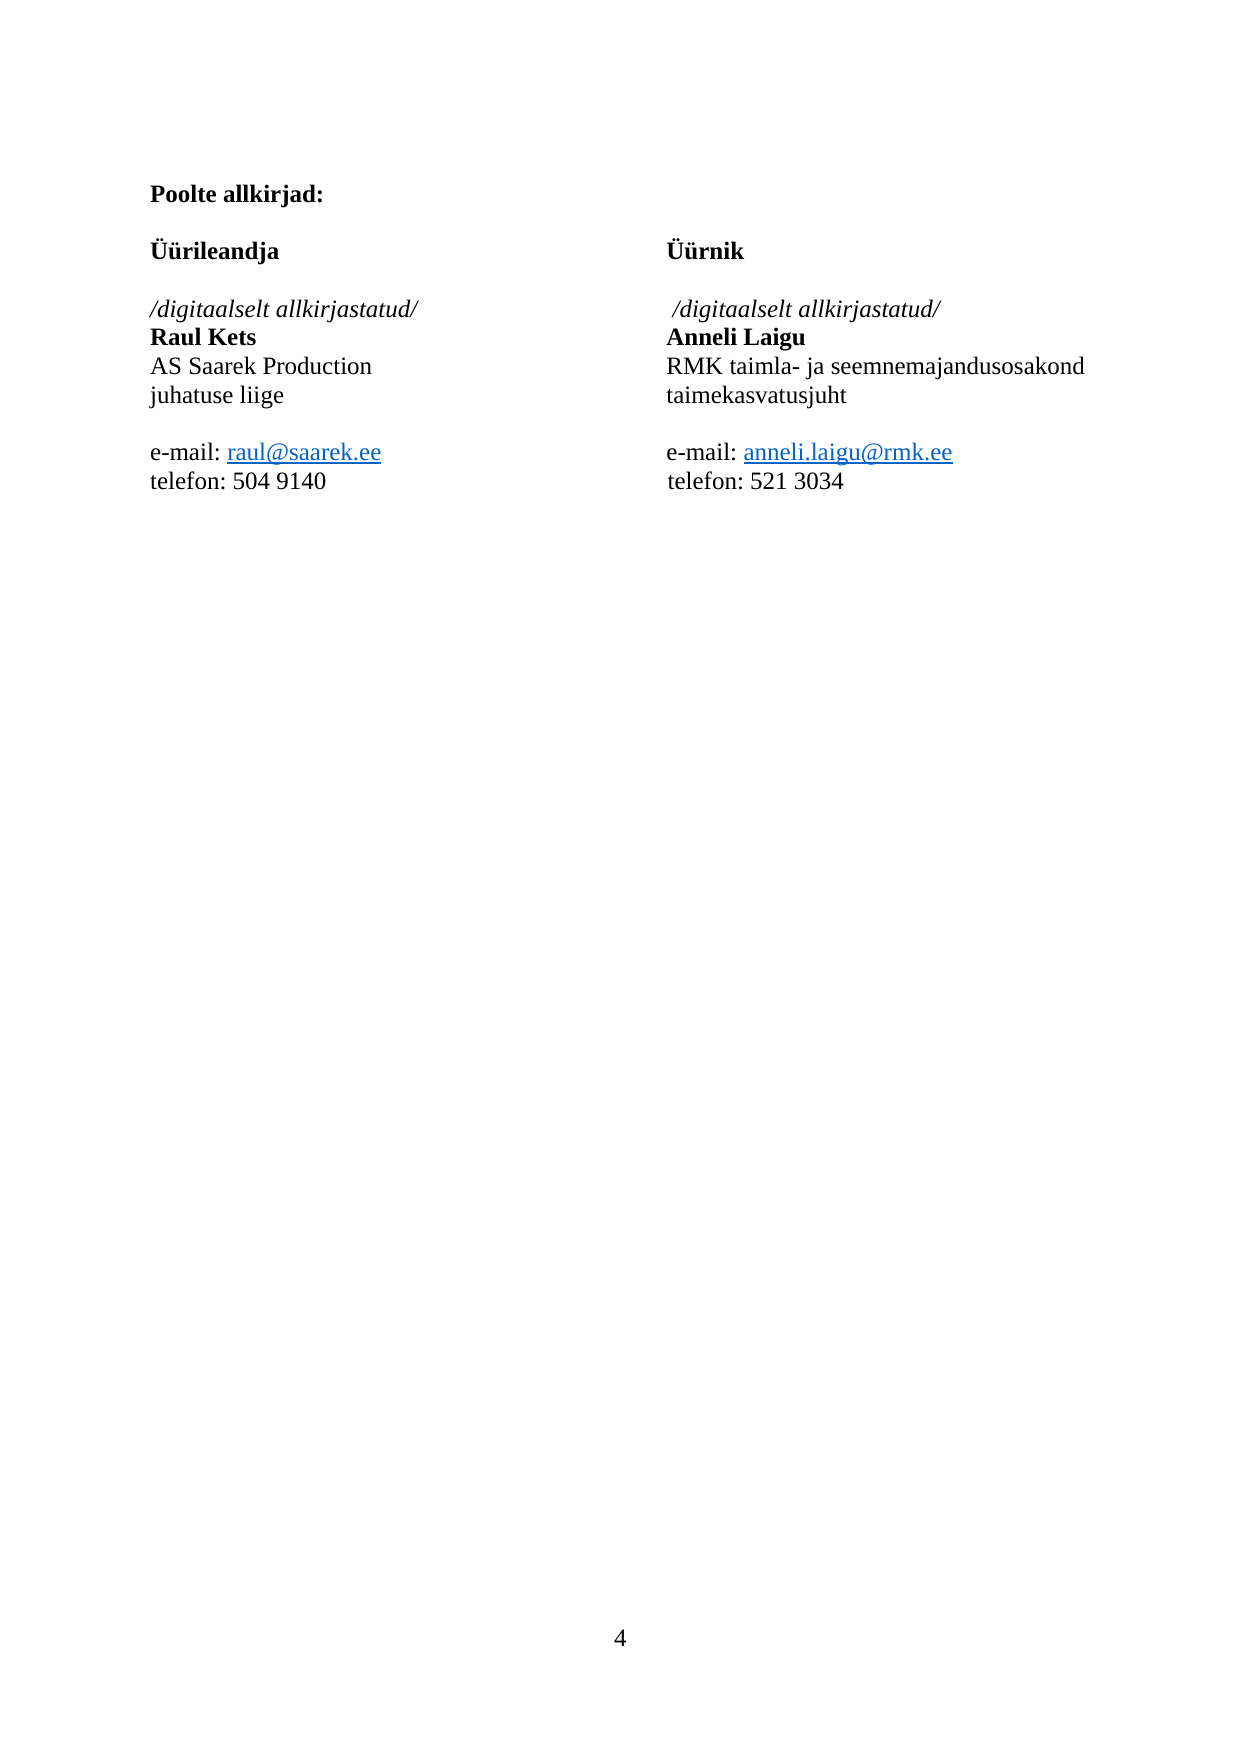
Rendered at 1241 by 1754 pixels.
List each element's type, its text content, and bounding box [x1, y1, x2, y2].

text telefon: 504 9140 telefon: 521 3034 [150, 466, 1090, 495]
text Poolte allkirjad: [150, 179, 1090, 207]
text juhatuse liige taimekasvatusjuht [150, 380, 1090, 409]
text Üürileandja Üürnik [150, 236, 1090, 265]
text /digitaalselt allkirjastatud/ /digitaalselt allkirjastatud/ [150, 294, 1090, 322]
text Raul Kets Anneli Laigu [150, 322, 1090, 351]
text e-mail: raul@saarek.ee e-mail: anneli.laigu@rmk.ee [150, 437, 1090, 466]
text AS Saarek Production RMK taimla- ja seemnemajandusosakond [150, 351, 1090, 380]
